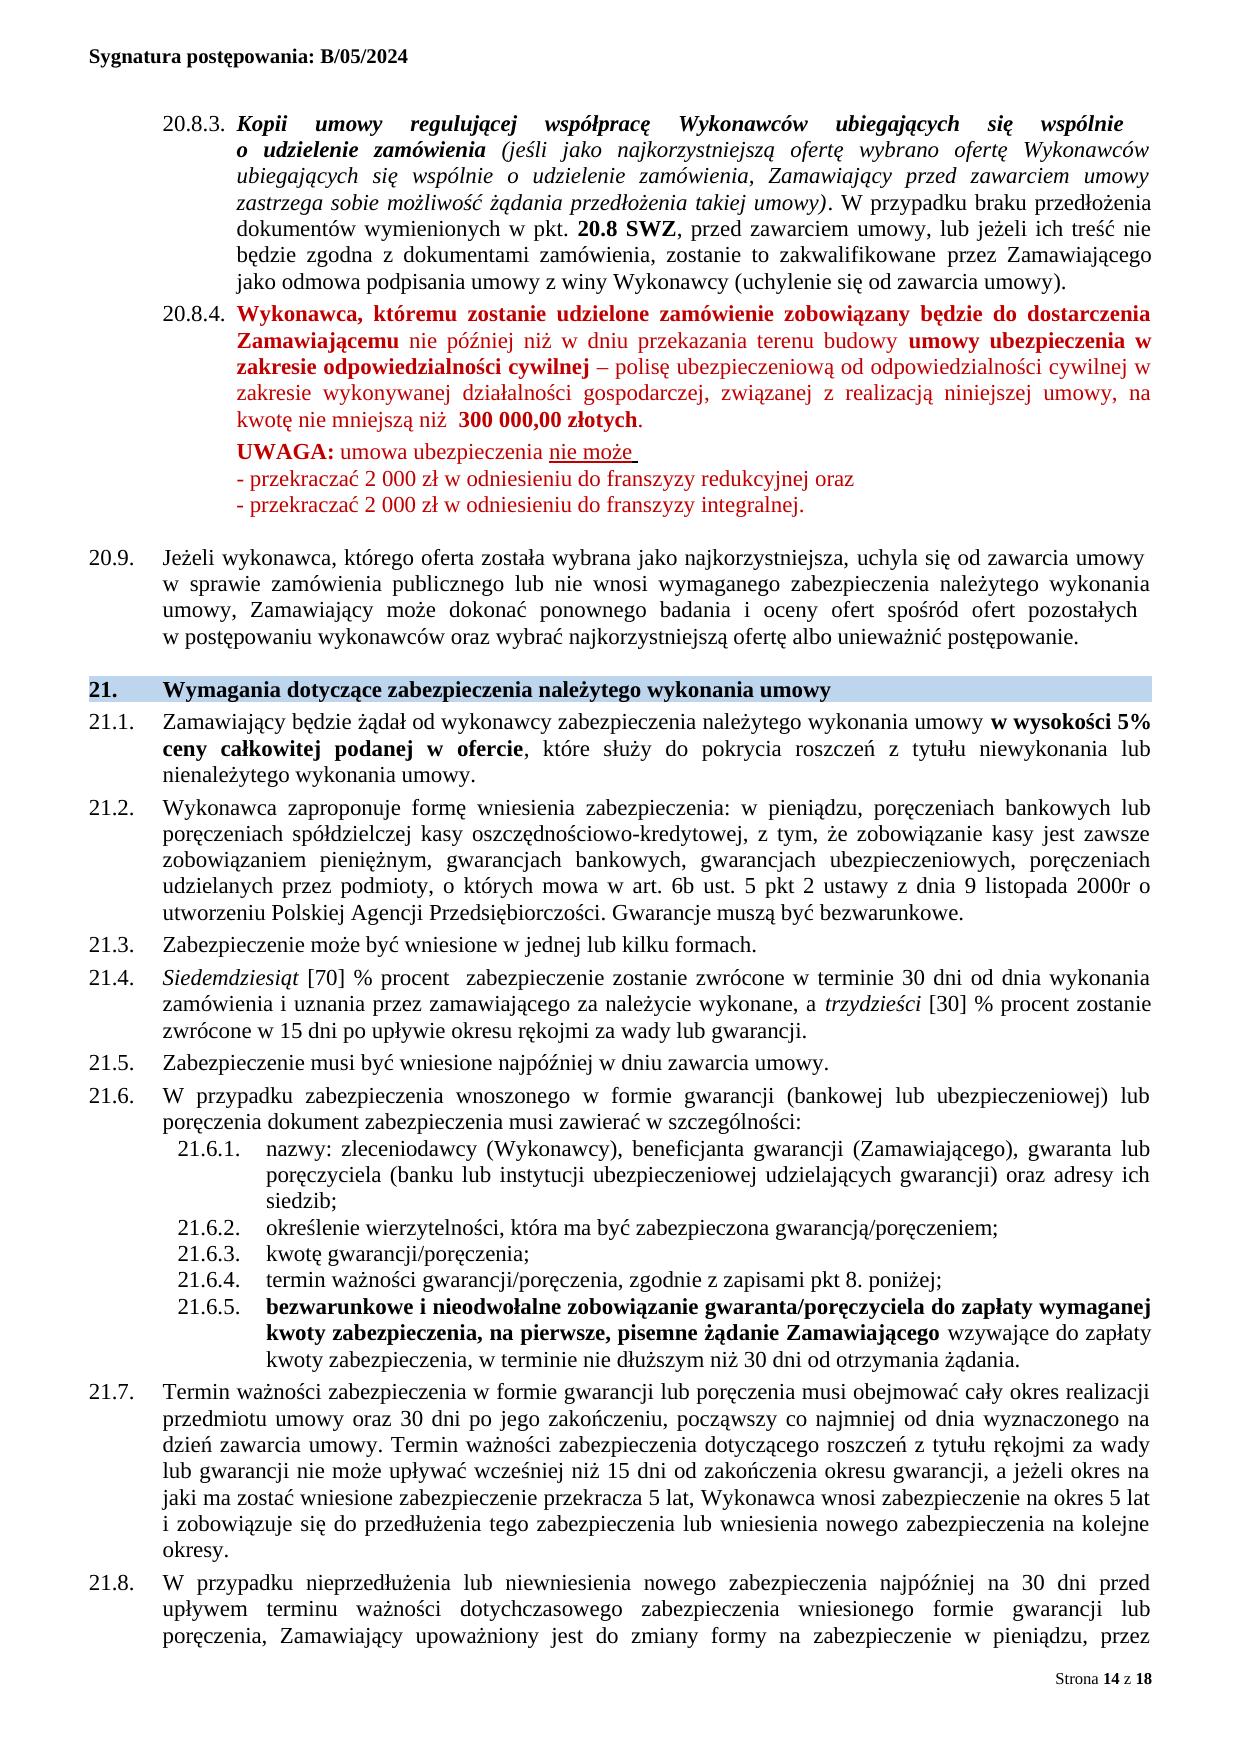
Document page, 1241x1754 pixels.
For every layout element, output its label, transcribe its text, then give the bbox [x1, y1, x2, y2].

text 21.6.1. nazwy: zleceniodawcy (Wykonawcy), beneficjanta gwarancji (Zamawiającego), gwaranta lub poręczyciela (banku lub instytucji ubezpieczeniowej udzielających gwarancji) oraz adresy ich siedzib; [177, 1135, 1152, 1214]
list Kopii umowy regulującej współpracę Wykonawców ubiegających się wspólnie o udzielenie zamówienia (jeśli jako najkorzystniejszą ofertę wybrano ofertę Wykonawców ubiegających się wspólnie o udzielenie zamówienia, Zamawiający przed zawarciem umowy zastrzega sobie możliwość żądania przedłożenia takiej umowy). W przypadku braku przedłożenia dokumentów wymienionych w pkt. 20.8 SWZ, przed zawarciem umowy, lub jeżeli ich treść nie będzie zgodna z dokumentami zamówienia, zostanie to zakwalifikowane przez Zamawiającego jako odmowa podpisania umowy z winy Wykonawcy (uchylenie się od zawarcia umowy). [162, 110, 1152, 294]
text 21.6.2. określenie wierzytelności, która ma być zabezpieczona gwarancją/poręczeniem; [177, 1214, 1152, 1240]
text UWAGA: umowa ubezpieczenia nie może [162, 438, 1152, 465]
list Termin ważności zabezpieczenia w formie gwarancji lub poręczenia musi obejmować cały okres realizacji przedmiotu umowy oraz 30 dni po jego zakończeniu, począwszy co najmniej od dnia wyznaczonego na dzień zawarcia umowy. Termin ważności zabezpieczenia dotyczącego roszczeń z tytułu rękojmi za wady lub gwarancji nie może upływać wcześniej niż 15 dni od zakończenia okresu gwarancji, a jeżeli okres na jaki ma zostać wniesione zabezpieczenie przekracza 5 lat, Wykonawca wnosi zabezpieczenie na okres 5 lat i zobowiązuje się do przedłużenia tego zabezpieczenia lub wniesienia nowego zabezpieczenia na kolejne okresy. [89, 1378, 1152, 1563]
text 21.6.5. bezwarunkowe i nieodwołalne zobowiązanie gwaranta/poręczyciela do zapłaty wymaganej kwoty zabezpieczenia, na pierwsze, pisemne żądanie Zamawiającego wzywające do zapłaty kwoty zabezpieczenia, w terminie nie dłuższym niż 30 dni od otrzymania żądania. [177, 1293, 1152, 1372]
list Wykonawca, któremu zostanie udzielone zamówienie zobowiązany będzie do dostarczenia Zamawiającemu nie później niż w dniu przekazania terenu budowy umowy ubezpieczenia w zakresie odpowiedzialności cywilnej – polisę ubezpieczeniową od odpowiedzialności cywilnej w zakresie wykonywanej działalności gospodarczej, związanej z realizacją niniejszej umowy, na kwotę nie mniejszą niż 300 000,00 złotych. [162, 300, 1152, 432]
list Zabezpieczenie musi być wniesione najpóźniej w dniu zawarcia umowy. [89, 1049, 1152, 1076]
list Wymagania dotyczące zabezpieczenia należytego wykonania umowy [89, 676, 1152, 702]
list Siedemdziesiąt [70] % procent zabezpieczenie zostanie zwrócone w terminie 30 dni od dnia wykonania zamówienia i uznania przez zamawiającego za należycie wykonane, a trzydzieści [30] % procent zostanie zwrócone w 15 dni po upływie okresu rękojmi za wady lub gwarancji. [89, 964, 1152, 1043]
text - przekraczać 2 000 zł w odniesieniu do franszyzy redukcyjnej oraz [162, 465, 1152, 491]
list Zamawiający będzie żądał od wykonawcy zabezpieczenia należytego wykonania umowy w wysokości 5% ceny całkowitej podanej w ofercie, które służy do pokrycia roszczeń z tytułu niewykonania lub nienależytego wykonania umowy. [89, 708, 1152, 787]
list - przekraczać 2 000 zł w odniesieniu do franszyzy integralnej. [162, 491, 1152, 517]
text 21.6.3. kwotę gwarancji/poręczenia; [177, 1240, 1152, 1267]
list Jeżeli wykonawca, którego oferta została wybrana jako najkorzystniejsza, uchyla się od zawarcia umowy w sprawie zamówienia publicznego lub nie wnosi wymaganego zabezpieczenia należytego wykonania umowy, Zamawiający może dokonać ponownego badania i oceny ofert spośród ofert pozostałych w postępowaniu wykonawców oraz wybrać najkorzystniejszą ofertę albo unieważnić postępowanie. [89, 544, 1152, 649]
list Zabezpieczenie może być wniesione w jednej lub kilku formach. [89, 932, 1152, 958]
list Wykonawca zaproponuje formę wniesienia zabezpieczenia: w pieniądzu, poręczeniach bankowych lub poręczeniach spółdzielczej kasy oszczędnościowo-kredytowej, z tym, że zobowiązanie kasy jest zawsze zobowiązaniem pieniężnym, gwarancjach bankowych, gwarancjach ubezpieczeniowych, poręczeniach udzielanych przez podmioty, o których mowa w art. 6b ust. 5 pkt 2 ustawy z dnia 9 listopada 2000r o utworzeniu Polskiej Agencji Przedsiębiorczości. Gwarancje muszą być bezwarunkowe. [89, 793, 1152, 925]
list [89, 1569, 1152, 1648]
text 21.6.4. termin ważności gwarancji/poręczenia, zgodnie z zapisami pkt 8. poniżej; [177, 1267, 1152, 1293]
list W przypadku zabezpieczenia wnoszonego w formie gwarancji (bankowej lub ubezpieczeniowej) lub poręczenia dokument zabezpieczenia musi zawierać w szczególności: [89, 1082, 1152, 1135]
